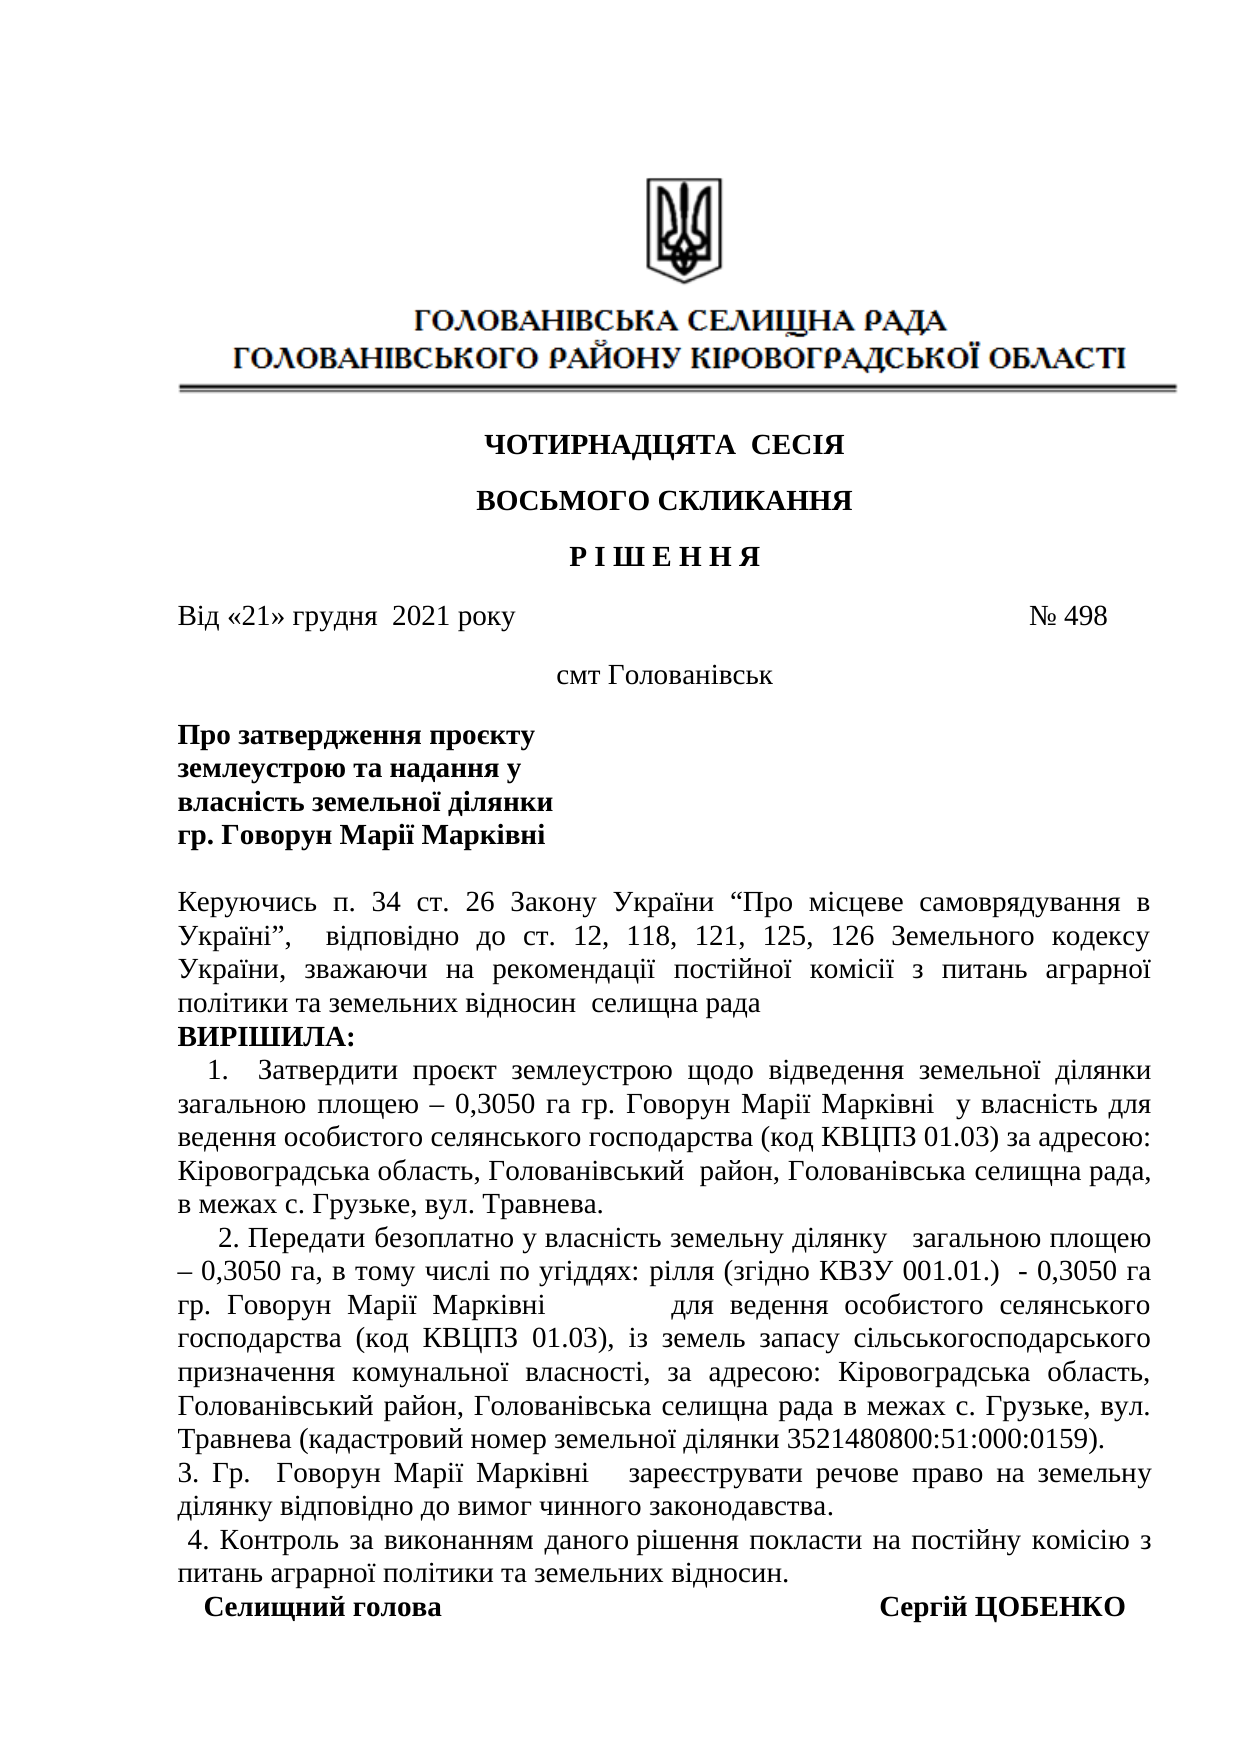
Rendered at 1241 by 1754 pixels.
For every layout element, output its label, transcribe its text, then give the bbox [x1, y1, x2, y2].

text 4. Контроль за виконанням даного рішення покласти на постійну комісію з питань аграрної політики та земельних відносин. [177, 1522, 1152, 1589]
text Керуючись п. 34 ст. 26 Закону України “Про місцеве самоврядування в Україні”, відповідно до ст. 12, 118, 121, 125, 126 Земельного кодексу України, зважаючи на рекомендації постійної комісії з питань аграрної політики та земельних відносин селищна рада [177, 884, 1152, 1019]
text власність земельної ділянки [177, 784, 664, 817]
text гр. Говорун Марії Марківні [177, 817, 664, 851]
text Селищний голова Сергій ЦОБЕНКО [177, 1589, 1152, 1622]
text 3. Гр. Говорун Марії Марківні зареєструвати речове право на земельну ділянку відповідно до вимог чинного законодавства. [177, 1455, 1152, 1522]
text Про затвердження проєкту [177, 717, 664, 750]
table_cell ВОСЬМОГО СКЛИКАННЯ [177, 483, 1152, 539]
text 2. Передати безоплатно у власність земельну ділянку загальною площею – 0,3050 га, в тому числі по угіддях: рілля (згідно КВЗУ 001.01.) - 0,3050 га гр. Говорун Марії Марківні для ведення особистого селянського господарства (код КВЦПЗ 01.03), із земель запасу сільськогосподарського призначення комунальної власності, за адресою: Кіровоградська область, Голованівський район, Голованівська селищна рада в межах с. Грузьке, вул. Травнева (кадастровий номер земельної ділянки 3521480800:51:000:0159). [177, 1220, 1152, 1455]
text смт Голованівськ [177, 657, 1152, 691]
text Від «21» грудня 2021 року № 498 [177, 598, 1152, 632]
text землеустрою та надання у [177, 750, 664, 784]
text 1. Затвердити проєкт землеустрою щодо відведення земельної ділянки загальною площею – 0,3050 га гр. Говорун Марії Марківні у власність для ведення особистого селянського господарства (код КВЦПЗ 01.03) за адресою: Кіровоградська область, Голованівський район, Голованівська селищна рада, в межах с. Грузьке, вул. Травнева. [177, 1052, 1152, 1220]
table_header ЧОТИРНАДЦЯТА СЕСІЯ [177, 428, 1152, 483]
text Р І Ш Е Н Н Я [177, 539, 1152, 572]
picture [177, 177, 1179, 403]
text ВИРІШИЛА: [177, 1019, 1152, 1052]
